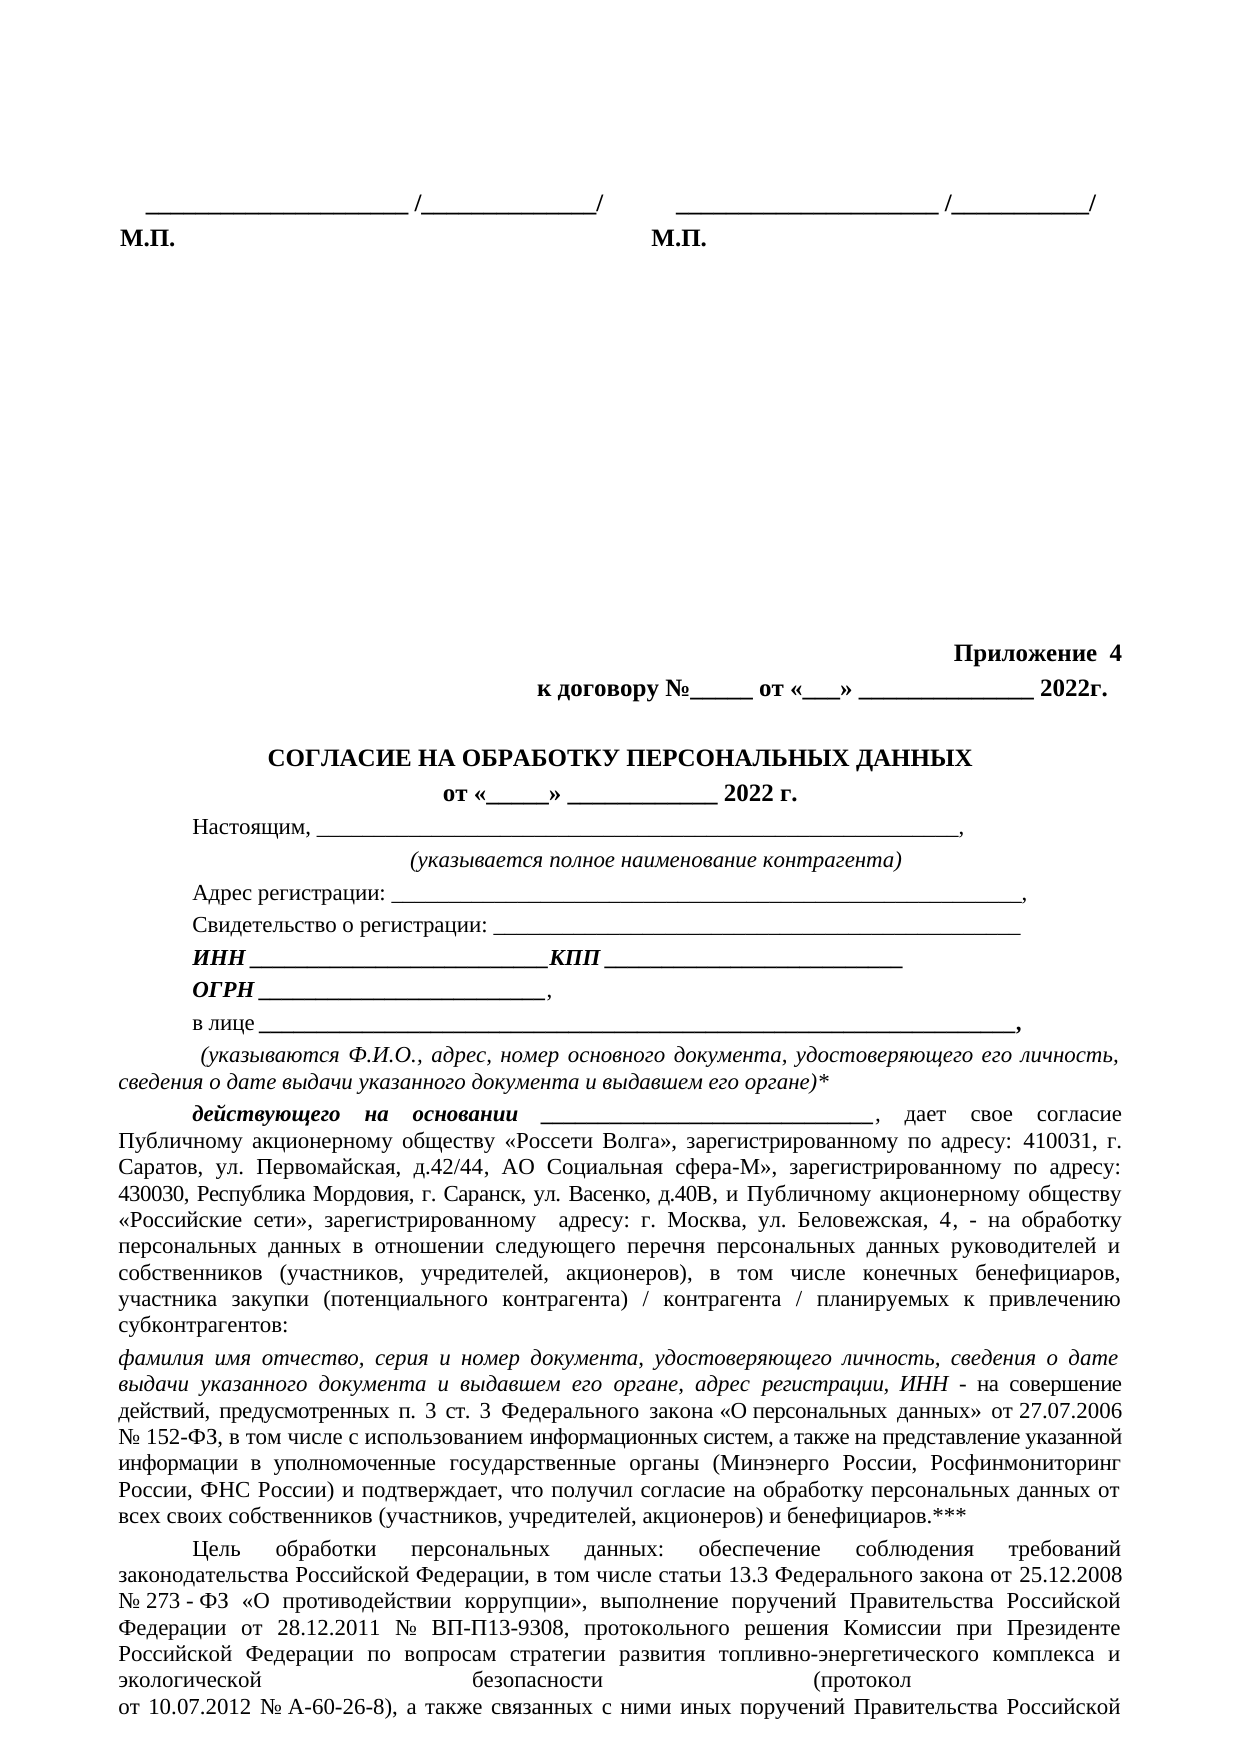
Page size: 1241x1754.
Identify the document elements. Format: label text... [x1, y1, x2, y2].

text от «_____» ____________ 2022 г. [118, 778, 1122, 807]
text (указываются Ф.И.О., адрес, номер основного документа, удостоверяющего его личность, сведения о дате выдачи указанного документа и выдавшем его органе)* [118, 1042, 1122, 1094]
text Адрес регистрации: _______________________________________________________, [118, 878, 1122, 905]
text фамилия имя отчество, серия и номер документа, удостоверяющего личность, сведения о дате выдачи указанного документа и выдавшем его органе, адрес регистрации, ИНН - на совершение действий, предусмотренных п. 3 ст. 3 Федерального закона «О персональных данных» от 27.07.2006 № 152-ФЗ, в том числе с использованием информационных систем, а также на представление указанной информации в уполномоченные государственные органы (Минэнерго России, Росфинмониторинг России, ФНС России) и подтверждает, что получил согласие на обработку персональных данных от всех своих собственников (участников, учредителей, акционеров) и бенефициаров.*** [118, 1344, 1122, 1528]
text (указывается полное наименование контрагента) [118, 846, 1122, 872]
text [118, 1535, 1122, 1719]
text Настоящим, ________________________________________________________, [118, 813, 1122, 840]
text Приложение 4 [842, 638, 1122, 667]
text ИНН __________________________КПП __________________________ [118, 944, 1122, 970]
text СОГЛАСИЕ НА ОБРАБОТКУ ПЕРСОНАЛЬНЫХ ДАННЫХ [118, 743, 1122, 772]
text действующего на основании _____________________________, дает свое согласие Публичному акционерному обществу «Россети Волга», зарегистрированному по адресу: 410031, г. Саратов, ул. Первомайская, д.42/44, АО Социальная сфера-М», зарегистрированному по адресу: 430030, Республика Мордовия, г. Саранск, ул. Васенко, д.40В, и Публичному акционерному обществу «Российские сети», зарегистрированному адресу: г. Москва, ул. Беловежская, 4, - на обработку персональных данных в отношении следующего перечня персональных данных руководителей и собственников (участников, учредителей, акционеров), в том числе конечных бенефициаров, участника закупки (потенциального контрагента) / контрагента / планируемых к привлечению субконтрагентов: [118, 1101, 1122, 1338]
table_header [109, 118, 640, 358]
text Свидетельство о регистрации: ______________________________________________ [118, 911, 1122, 937]
text ОГРН _________________________, [118, 976, 1122, 1003]
text в лице __________________________________________________________________, [118, 1009, 1122, 1035]
text к договору №_____ от «___» ______________ 2022г. [118, 673, 1122, 702]
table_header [640, 118, 1132, 358]
